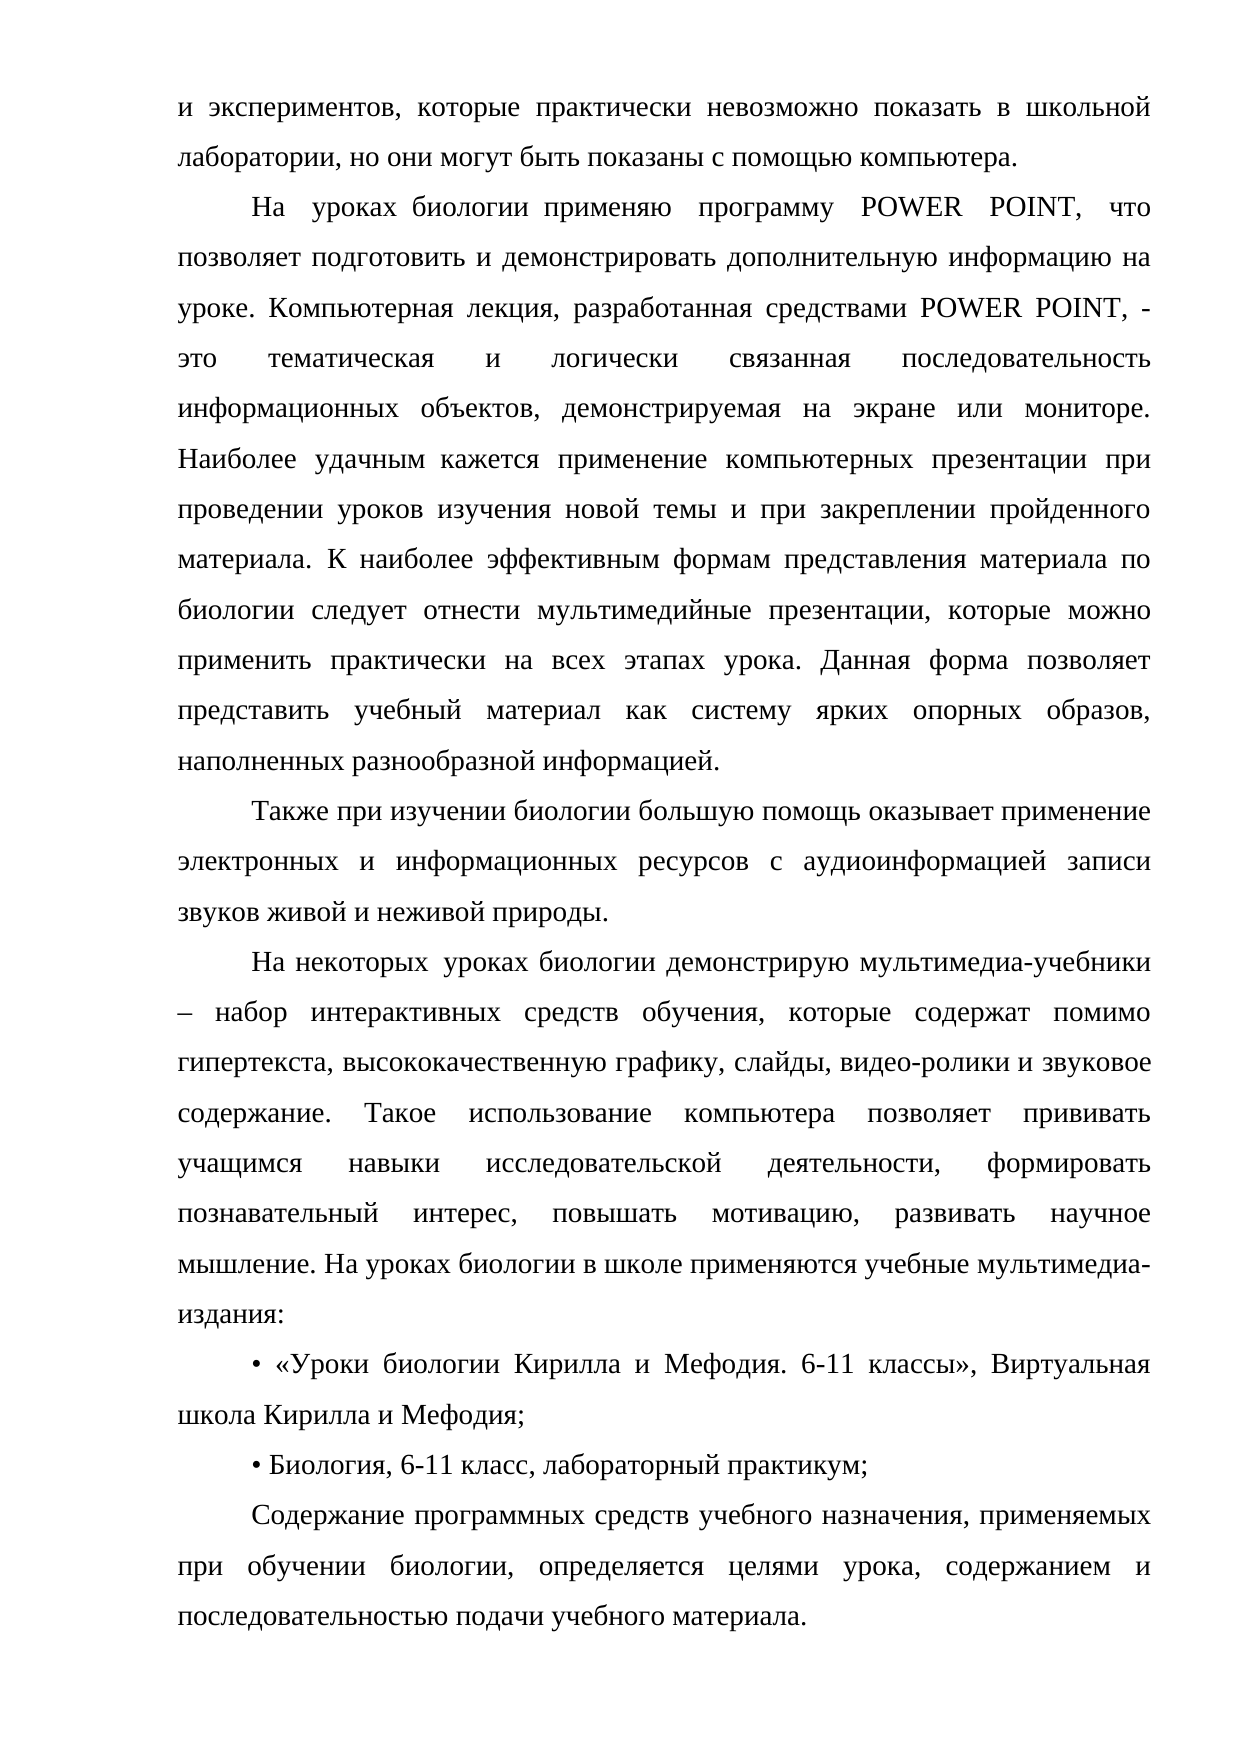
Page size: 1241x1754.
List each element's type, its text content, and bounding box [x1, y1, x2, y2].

text • «Уроки биологии Кирилла и Мефодия. 6-11 классы», Виртуальная школа Кирилла и Мефодия; [177, 1346, 1152, 1430]
text • Биология, 6-11 класс, лабораторный практикум; [177, 1447, 1152, 1481]
text На уроках биологии применяю программу POWER POINT, что позволяет подготовить и демонстрировать дополнительную информацию на уроке. Компьютерная лекция, разработанная средствами POWER POINT, - это тематическая и логически связанная последовательность информационных объектов, демонстрируемая на экране или мониторе. Наиболее удачным кажется применение компьютерных презентации при проведении уроков изучения новой темы и при закреплении пройденного материала. К наиболее эффективным формам представления материала по биологии следует отнести мультимедийные презентации, которые можно применить практически на всех этапах урока. Данная форма позволяет представить учебный материал как систему ярких опорных образов, наполненных разнообразной информацией. [177, 189, 1152, 776]
text Также при изучении биологии большую помощь оказывает применение электронных и информационных ресурсов с аудиоинформацией записи звуков живой и неживой природы. [177, 793, 1152, 927]
text На некоторых уроках биологии демонстрирую мультимедиа-учебники – набор интерактивных средств обучения, которые содержат помимо гипертекста, высококачественную графику, слайды, видео-ролики и звуковое содержание. Такое использование компьютера позволяет прививать учащимся навыки исследовательской деятельности, формировать познавательный интерес, повышать мотивацию, развивать научное мышление. На уроках биологии в школе применяются учебные мультимедиа-издания: [177, 944, 1152, 1330]
text Содержание программных средств учебного назначения, применяемых при обучении биологии, определяется целями урока, содержанием и последовательностью подачи учебного материала. [177, 1497, 1152, 1632]
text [177, 89, 1152, 172]
